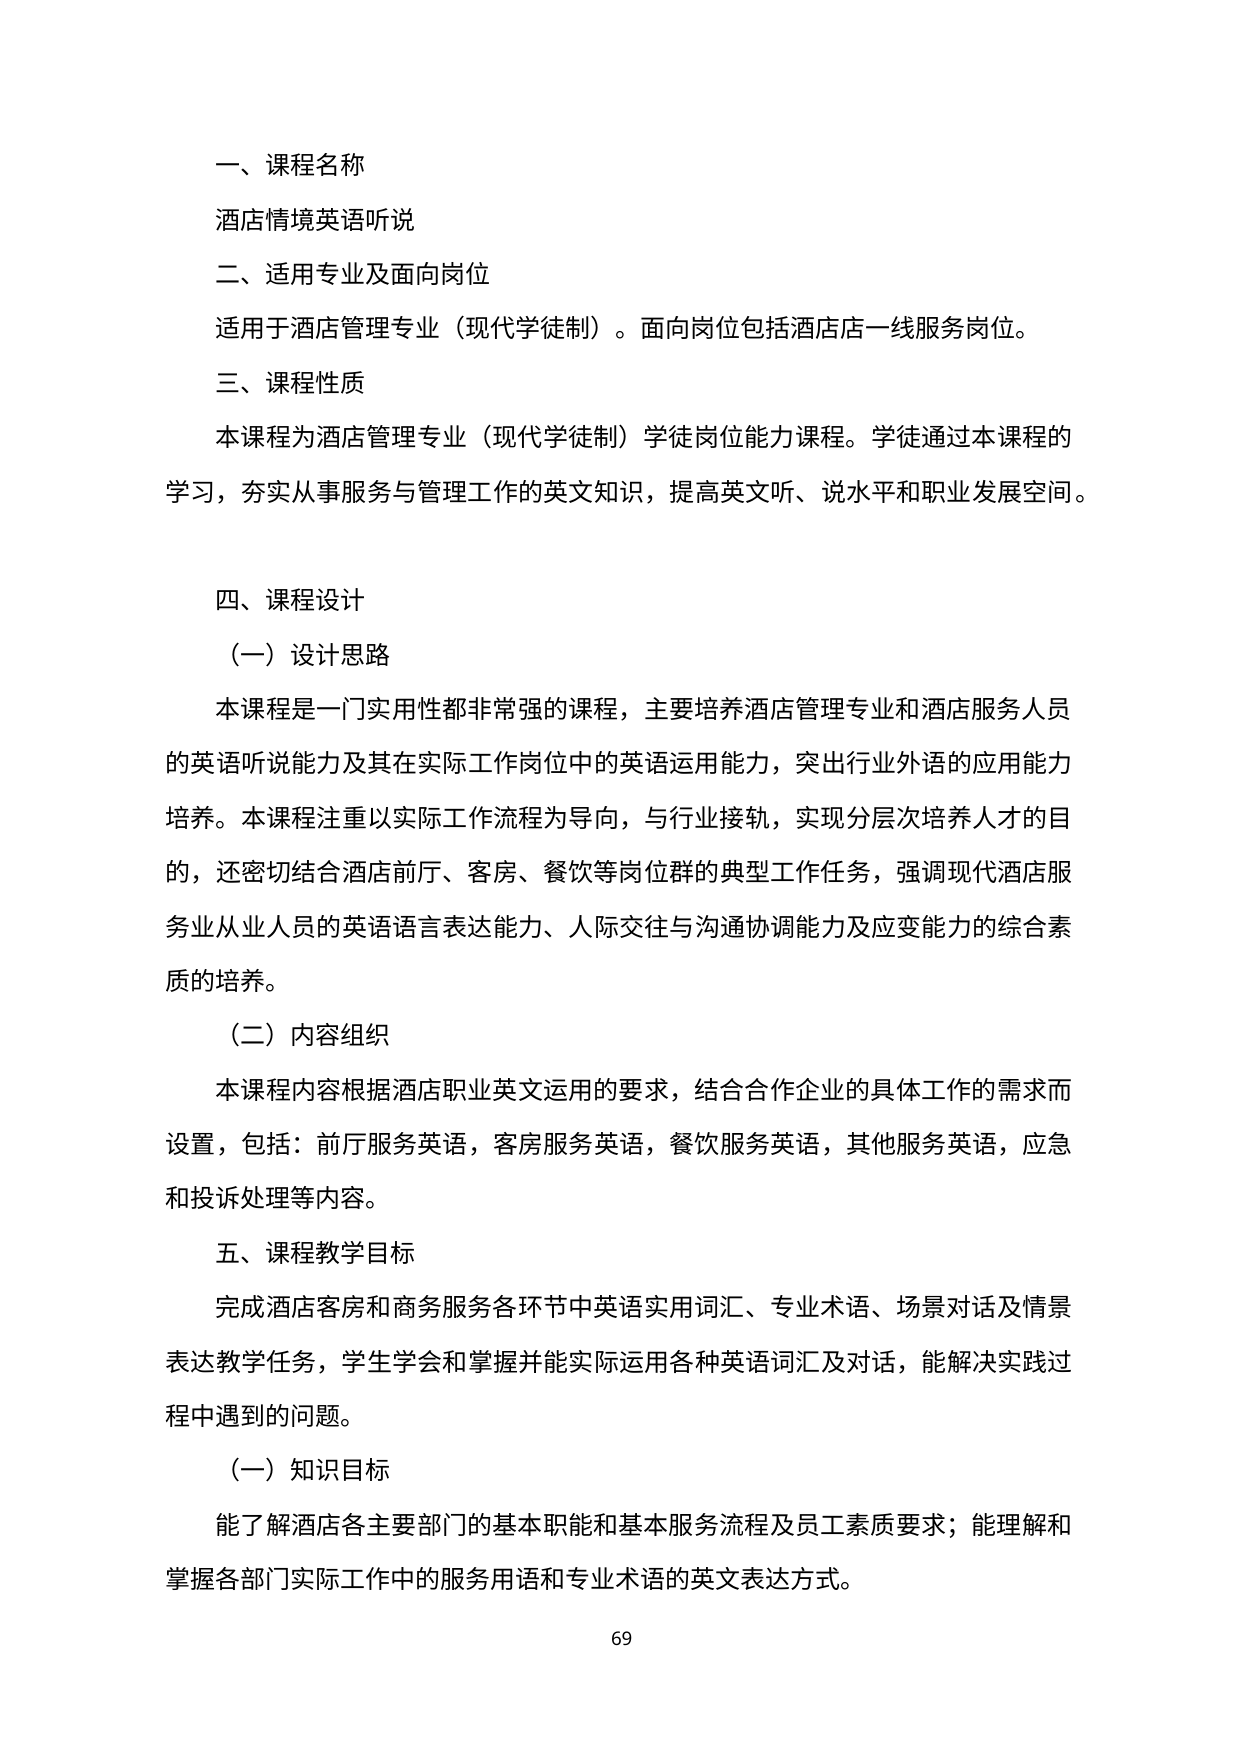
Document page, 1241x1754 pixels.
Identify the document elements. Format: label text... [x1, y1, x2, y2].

text 二、适用专业及面向岗位 [165, 254, 1075, 291]
text （一）知识目标 [165, 1451, 1075, 1487]
text 本课程内容根据酒店职业英文运用的要求，结合合作企业的具体工作的需求而设置，包括：前厅服务英语，客房服务英语，餐饮服务英语，其他服务英语，应急和投诉处理等内容。 [165, 1070, 1075, 1215]
text 三、课程性质 [165, 363, 1075, 399]
text 能了解酒店各主要部门的基本职能和基本服务流程及员工素质要求；能理解和掌握各部门实际工作中的服务用语和专业术语的英文表达方式。 [165, 1505, 1075, 1596]
text 本课程为酒店管理专业（现代学徒制）学徒岗位能力课程。学徒通过本课程的学习，夯实从事服务与管理工作的英文知识，提高英文听、说水平和职业发展空间。 [165, 418, 1075, 563]
text 四、课程设计 [165, 581, 1075, 617]
text 五、课程教学目标 [165, 1233, 1075, 1269]
text （一）设计思路 [165, 635, 1075, 671]
text 酒店情境英语听说 [165, 200, 1075, 236]
text 适用于酒店管理专业（现代学徒制）。面向岗位包括酒店店一线服务岗位。 [165, 309, 1075, 345]
text 一、课程名称 [165, 146, 1075, 182]
text 本课程是一门实用性都非常强的课程，主要培养酒店管理专业和酒店服务人员的英语听说能力及其在实际工作岗位中的英语运用能力，突出行业外语的应用能力培养。本课程注重以实际工作流程为导向，与行业接轨，实现分层次培养人才的目的，还密切结合酒店前厅、客房、餐饮等岗位群的典型工作任务，强调现代酒店服务业从业人员的英语语言表达能力、人际交往与沟通协调能力及应变能力的综合素质的培养。 [165, 689, 1075, 998]
text （二）内容组织 [165, 1016, 1075, 1052]
text 完成酒店客房和商务服务各环节中英语实用词汇、专业术语、场景对话及情景表达教学任务，学生学会和掌握并能实际运用各种英语词汇及对话，能解决实践过程中遇到的问题。 [165, 1288, 1075, 1433]
